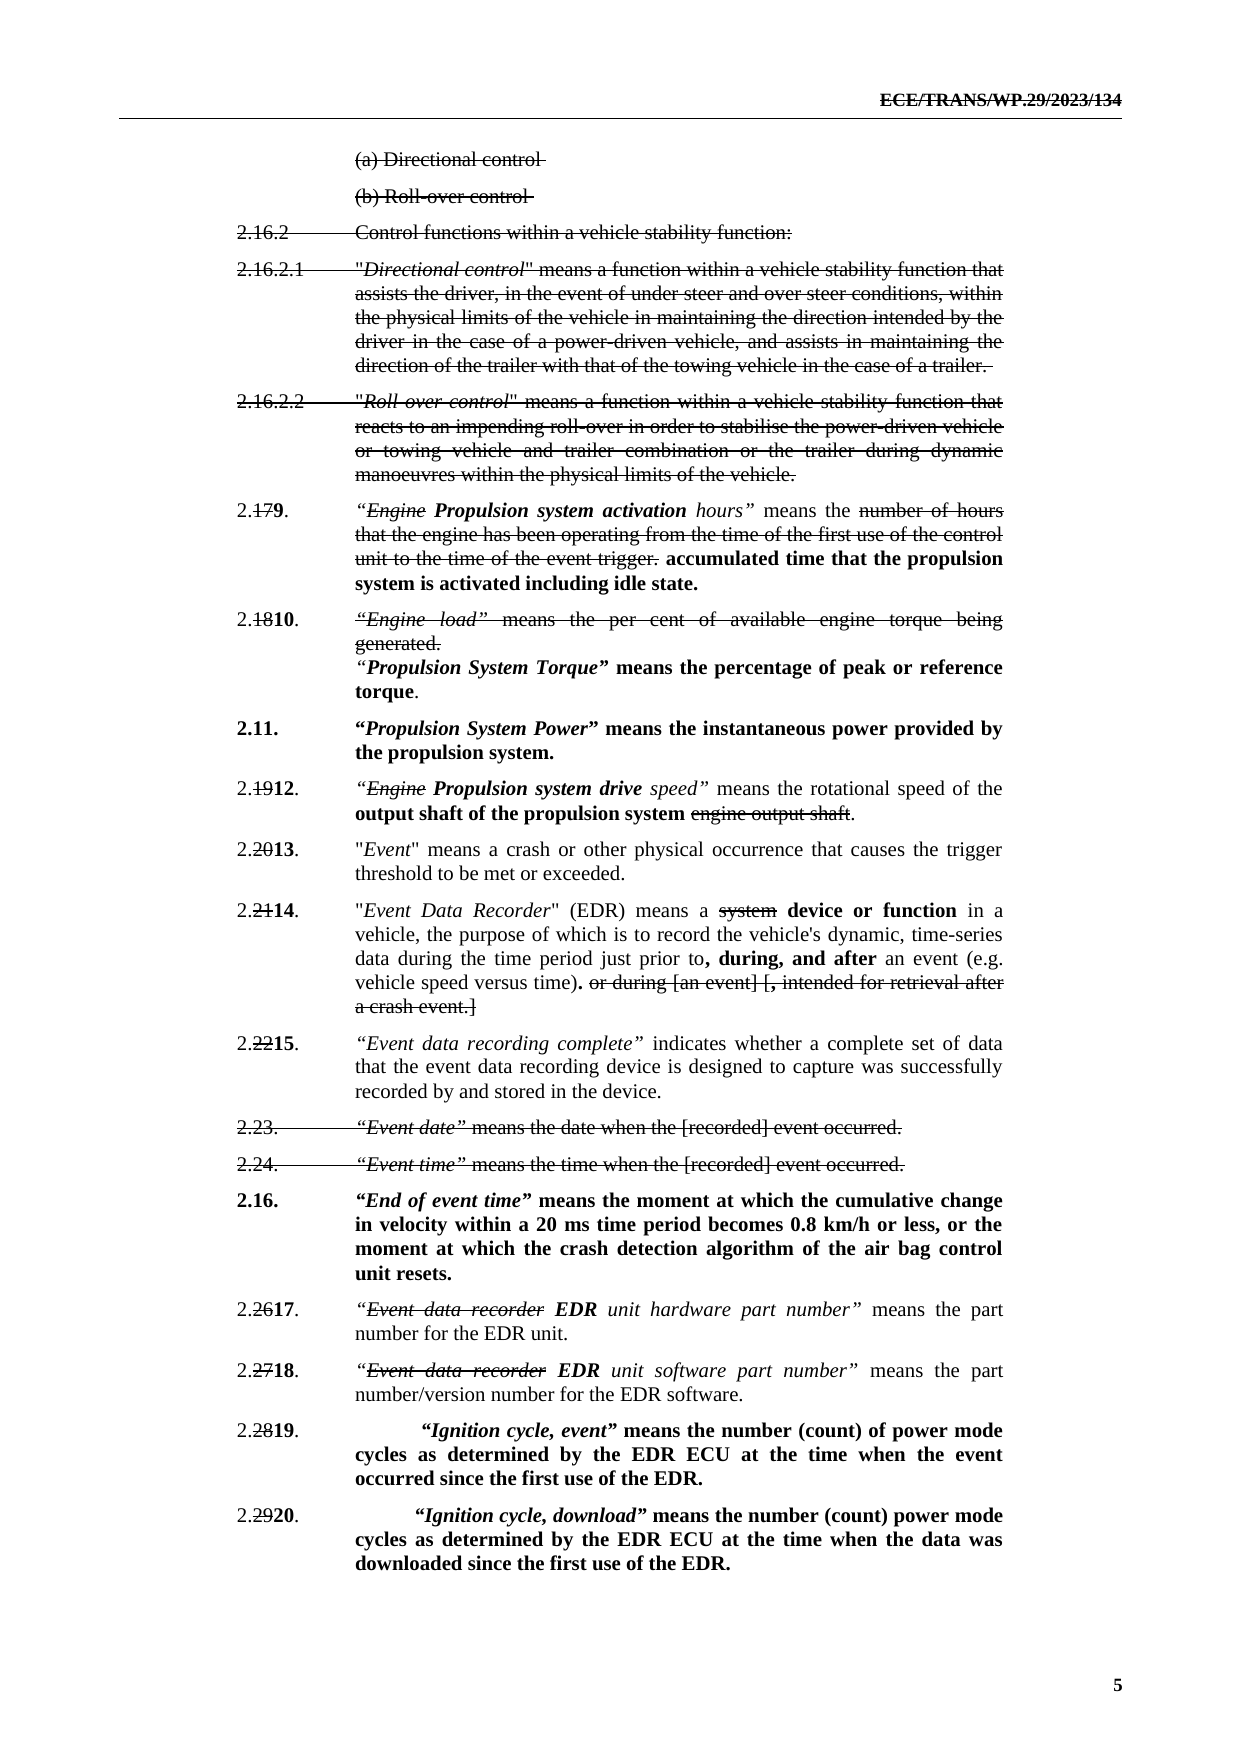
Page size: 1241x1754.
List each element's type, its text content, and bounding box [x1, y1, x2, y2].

text 2.23. “Event date” means the date when the [recorded] event occurred. [237, 1115, 1003, 1139]
text (a) Directional control [355, 147, 1003, 171]
text 2.179. “Engine Propulsion system activation hours” means the number of hours that the engine has been operating from the time of the first use of the control unit to the time of the event trigger. accumulated time that the propulsion system is activated including idle state. [237, 498, 1003, 594]
text 2.16. “End of event time” means the moment at which the cumulative change in velocity within a 20 ms time period becomes 0.8 km/h or less, or the moment at which the crash detection algorithm of the air bag control unit resets. [237, 1188, 1003, 1284]
text 2.2718. “Event data recorder EDR unit software part number” means the part number/version number for the EDR software. [237, 1358, 1003, 1406]
text 2.2920. “Ignition cycle, download” means the number (count) power mode cycles as determined by the EDR ECU at the time when the data was downloaded since the first use of the EDR. [237, 1503, 1003, 1575]
text 2.1912. “Engine Propulsion system drive speed” means the rotational speed of the output shaft of the propulsion system engine output shaft. [237, 776, 1003, 824]
text (b) Roll-over control [355, 183, 1003, 208]
text 2.16.2.2 "Roll-over control" means a function within a vehicle stability function that reacts to an impending roll-over in order to stabilise the power-driven vehicle or towing vehicle and trailer combination or the trailer during dynamic manoeuvres within the physical limits of the vehicle. [237, 404, 1003, 486]
text 2.1810. “Engine load” means the per cent of available engine torque being generated. “Propulsion System Torque” means the percentage of peak or reference torque. [237, 607, 1003, 703]
text 2.2617. “Event data recorder EDR unit hardware part number” means the part number for the EDR unit. [237, 1297, 1003, 1345]
text 2.2114. "Event Data Recorder" (EDR) means a system device or function in a vehicle, the purpose of which is to record the vehicle's dynamic, time-series data during the time period just prior to, during, and after an event (e.g. vehicle speed versus time). or during [an event] [, intended for retrieval after a crash event.] [237, 898, 1003, 1018]
text 2.16.2 Control functions within a vehicle stability function: [237, 220, 1003, 244]
text 2.2819. “Ignition cycle, event” means the number (count) of power mode cycles as determined by the EDR ECU at the time when the event occurred since the first use of the EDR. [237, 1418, 1003, 1490]
text 2.11. “Propulsion System Power” means the instantaneous power provided by the propulsion system. [237, 716, 1003, 764]
text 2.2215. “Event data recording complete” indicates whether a complete set of data that the event data recording device is designed to capture was successfully recorded by and stored in the device. [237, 1030, 1003, 1103]
text 2.2013. "Event" means a crash or other physical occurrence that causes the trigger threshold to be met or exceeded. [237, 837, 1003, 885]
text 2.24. “Event time” means the time when the [recorded] event occurred. [237, 1152, 1003, 1176]
text 2.16.2.1 "Directional control" means a function within a vehicle stability function that assists the driver, in the event of under steer and over steer conditions, within the physical limits of the vehicle in maintaining the direction intended by the driver in the case of a power-driven vehicle, and assists in maintaining the direction of the trailer with that of the towing vehicle in the case of a trailer. [237, 271, 1003, 377]
